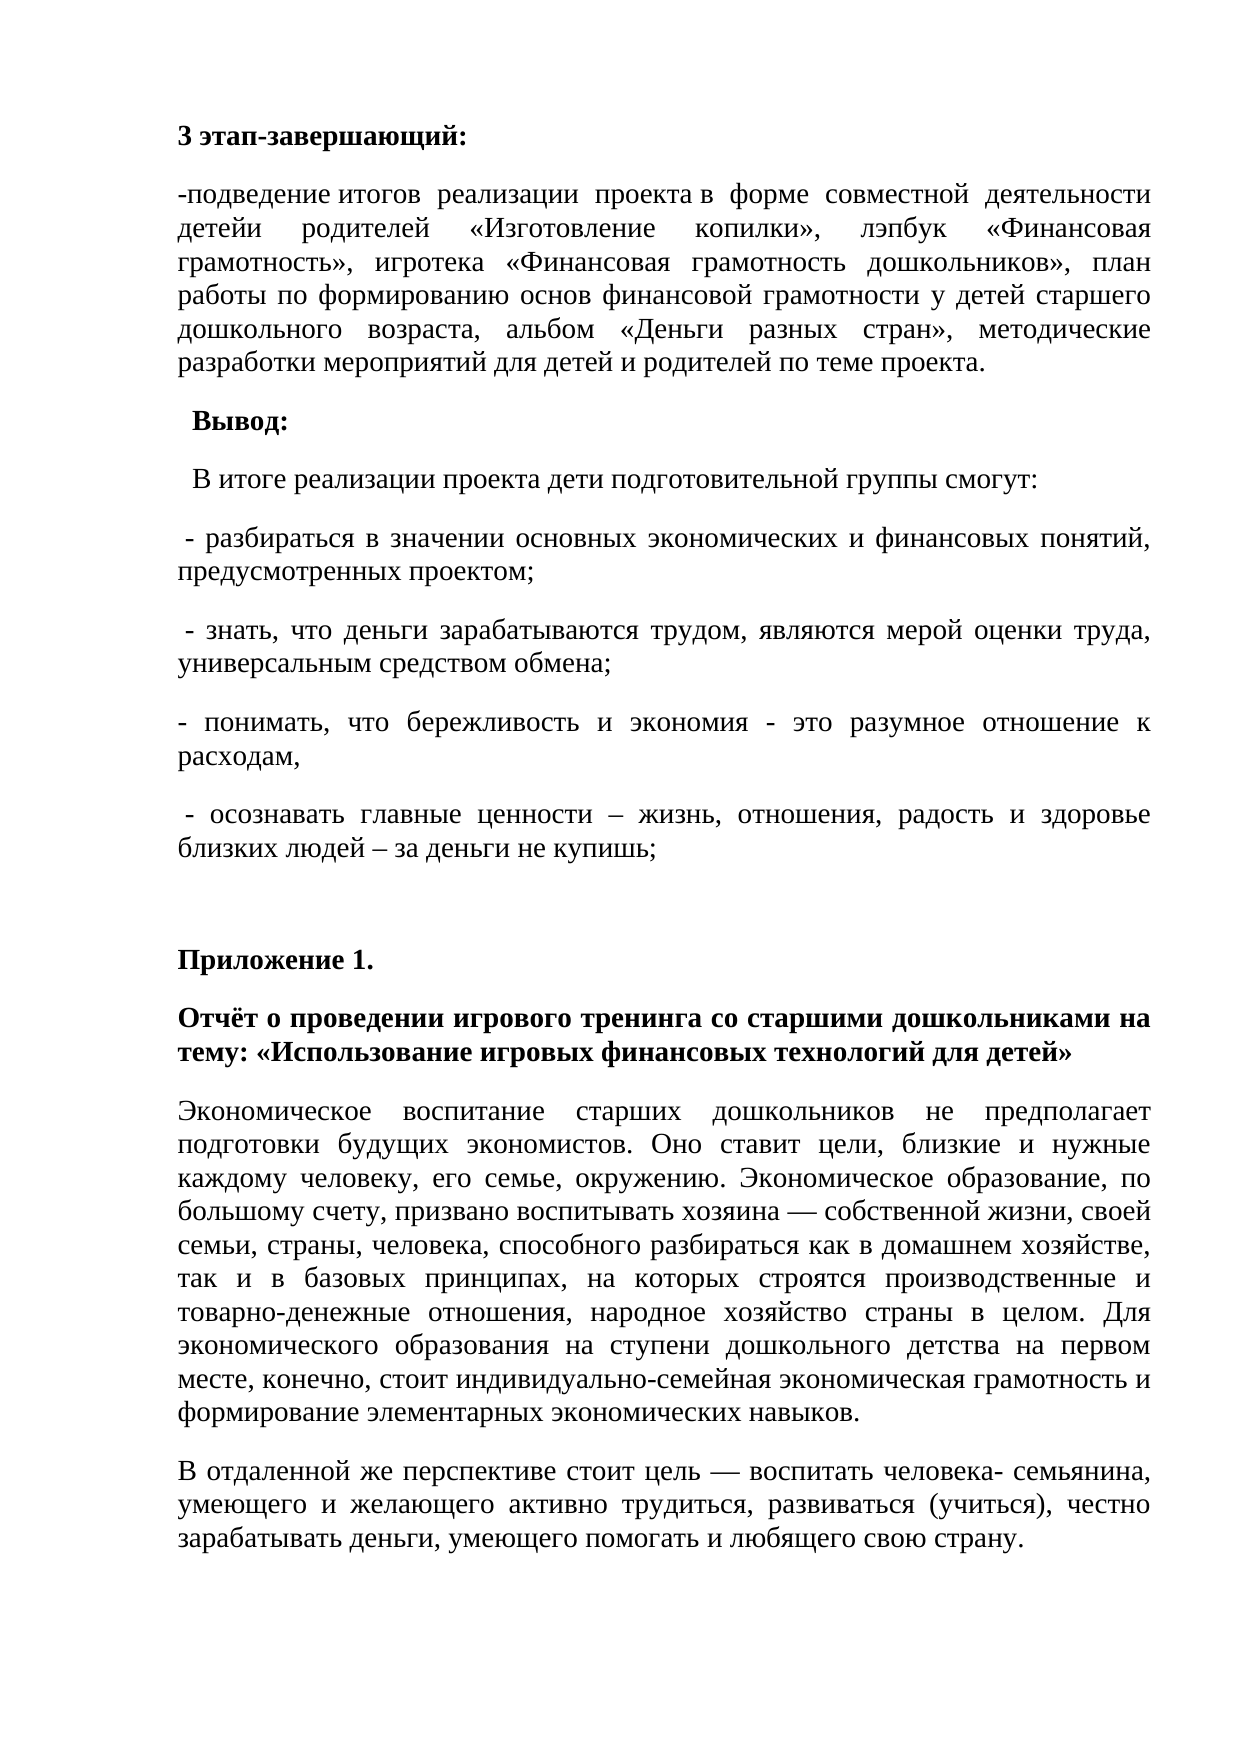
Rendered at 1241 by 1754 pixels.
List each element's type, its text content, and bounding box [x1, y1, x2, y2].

text Приложение 1. [177, 942, 1152, 976]
text 3 этап-завершающий: [177, 118, 1152, 152]
text - понимать, что бережливость и экономия - это разумное отношение к расходам, [177, 704, 1152, 771]
text -подведение итогов реализации проекта в форме совместной деятельности детейи родителей «Изготовление копилки», лэпбук «Финансовая грамотность», игротека «Финансовая грамотность дошкольников», план работы по формированию основ финансовой грамотности у детей старшего дошкольного возраста, альбом «Деньги разных стран», методические разработки мероприятий для детей и родителей по теме проекта. [177, 177, 1152, 378]
text Экономическое воспитание старших дошкольников не предполагает подготовки будущих экономистов. Оно ставит цели, близкие и нужные каждому человеку, его семье, окружению. Экономическое образование, по большому счету, призвано воспитывать хозяина — собственной жизни, своей семьи, страны, человека, способного разбираться как в домашнем хозяйстве, так и в базовых принципах, на которых строятся производственные и товарно-денежные отношения, народное хозяйство страны в целом. Для экономического образования на ступени дошкольного детства на первом месте, конечно, стоит индивидуально-семейная экономическая грамотность и формирование элементарных экономических навыков. [177, 1093, 1152, 1428]
text В отдаленной же перспективе стоит цель — воспитать человека- семьянина, умеющего и желающего активно трудиться, развиваться (учиться), честно зарабатывать деньги, умеющего помогать и любящего свою страну. [177, 1453, 1152, 1554]
text - разбираться в значении основных экономических и финансовых понятий, предусмотренных проектом; [177, 520, 1152, 587]
text - осознавать главные ценности – жизнь, отношения, радость и здоровье близких людей – за деньги не купишь; [177, 796, 1152, 863]
text - знать, что деньги зарабатываются трудом, являются мерой оценки труда, универсальным средством обмена; [177, 612, 1152, 679]
text Вывод: [177, 403, 1152, 436]
text В итоге реализации проекта дети подготовительной группы смогут: [177, 461, 1152, 495]
text Отчёт о проведении игрового тренинга со старшими дошкольниками на тему: «Использование игровых финансовых технологий для детей» [177, 1001, 1152, 1068]
